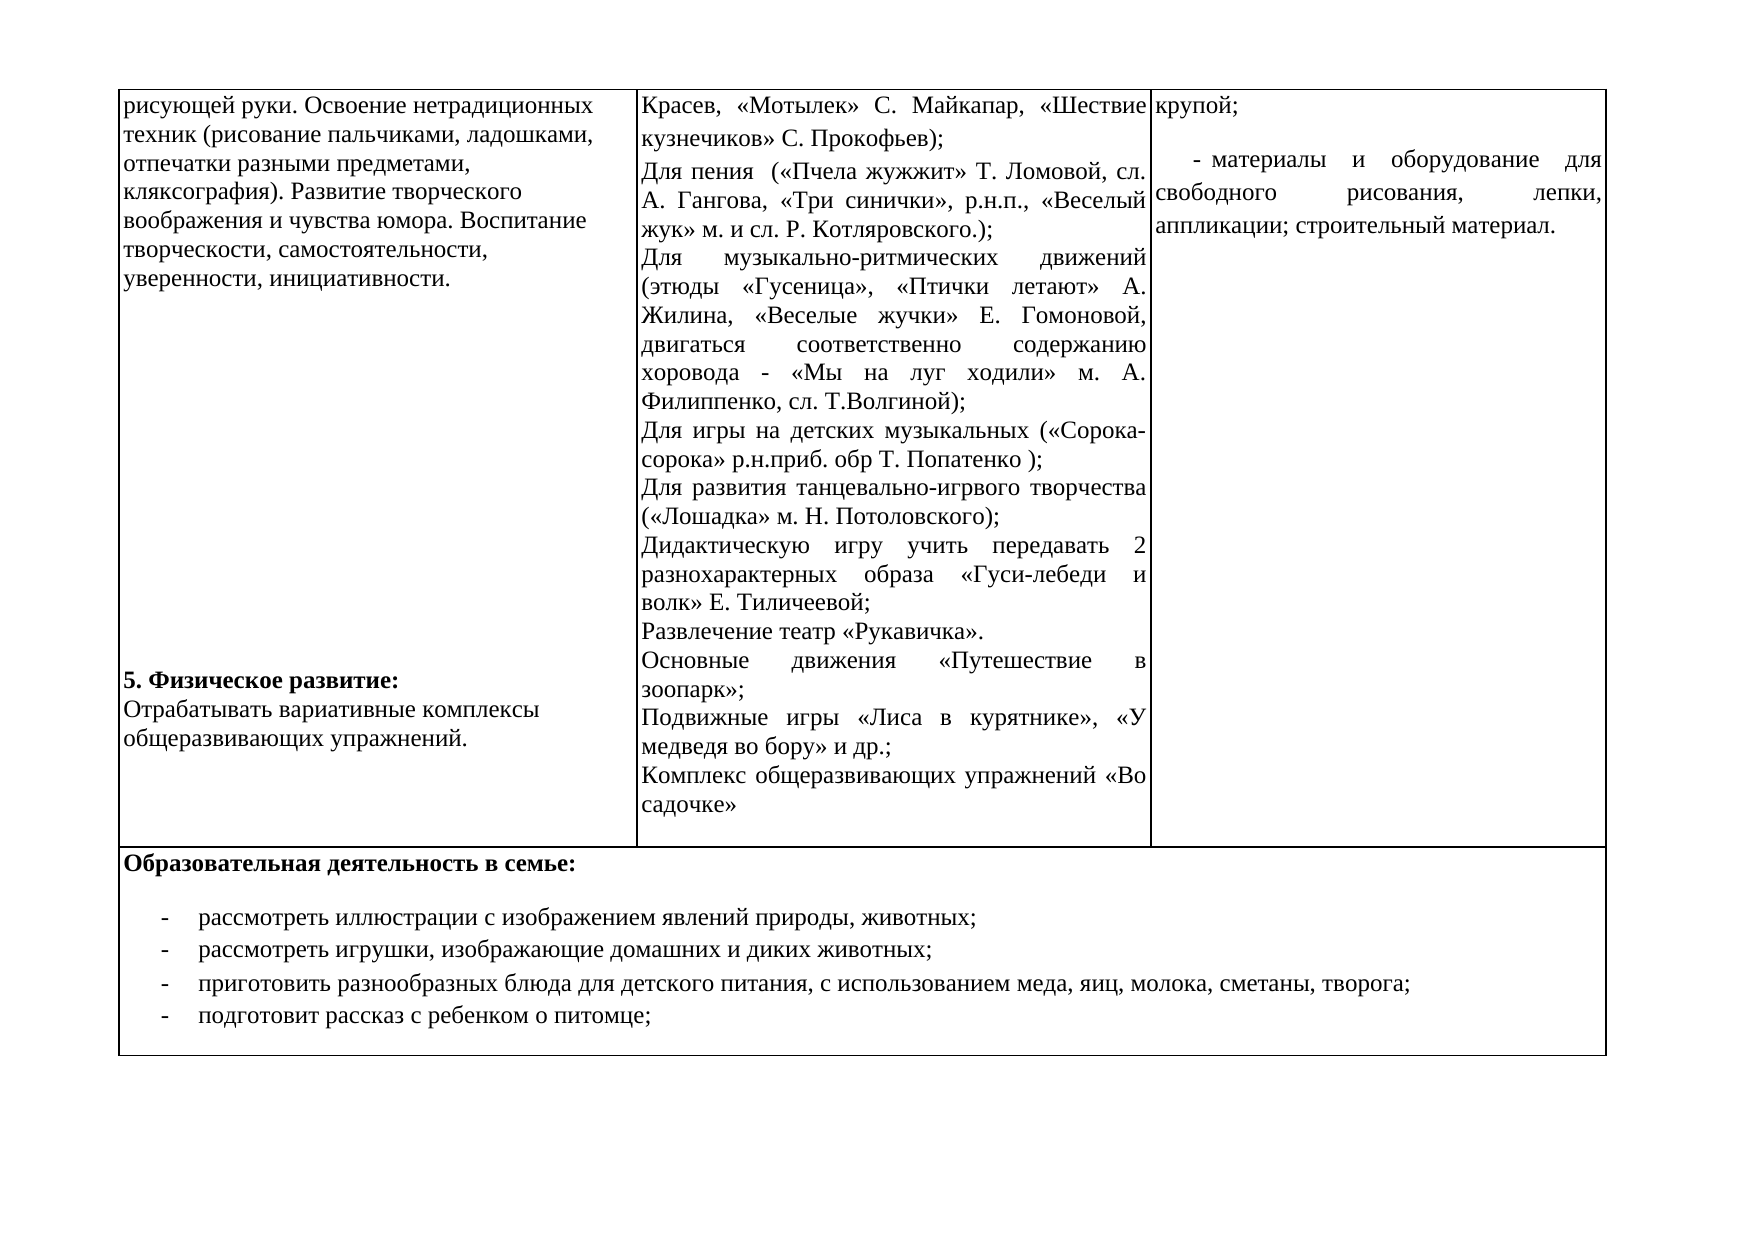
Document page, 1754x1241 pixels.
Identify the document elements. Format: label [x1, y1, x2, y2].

table_cell [120, 848, 1605, 1054]
table_cell [638, 90, 1150, 846]
table_cell [1152, 90, 1605, 846]
table_cell [120, 90, 636, 846]
